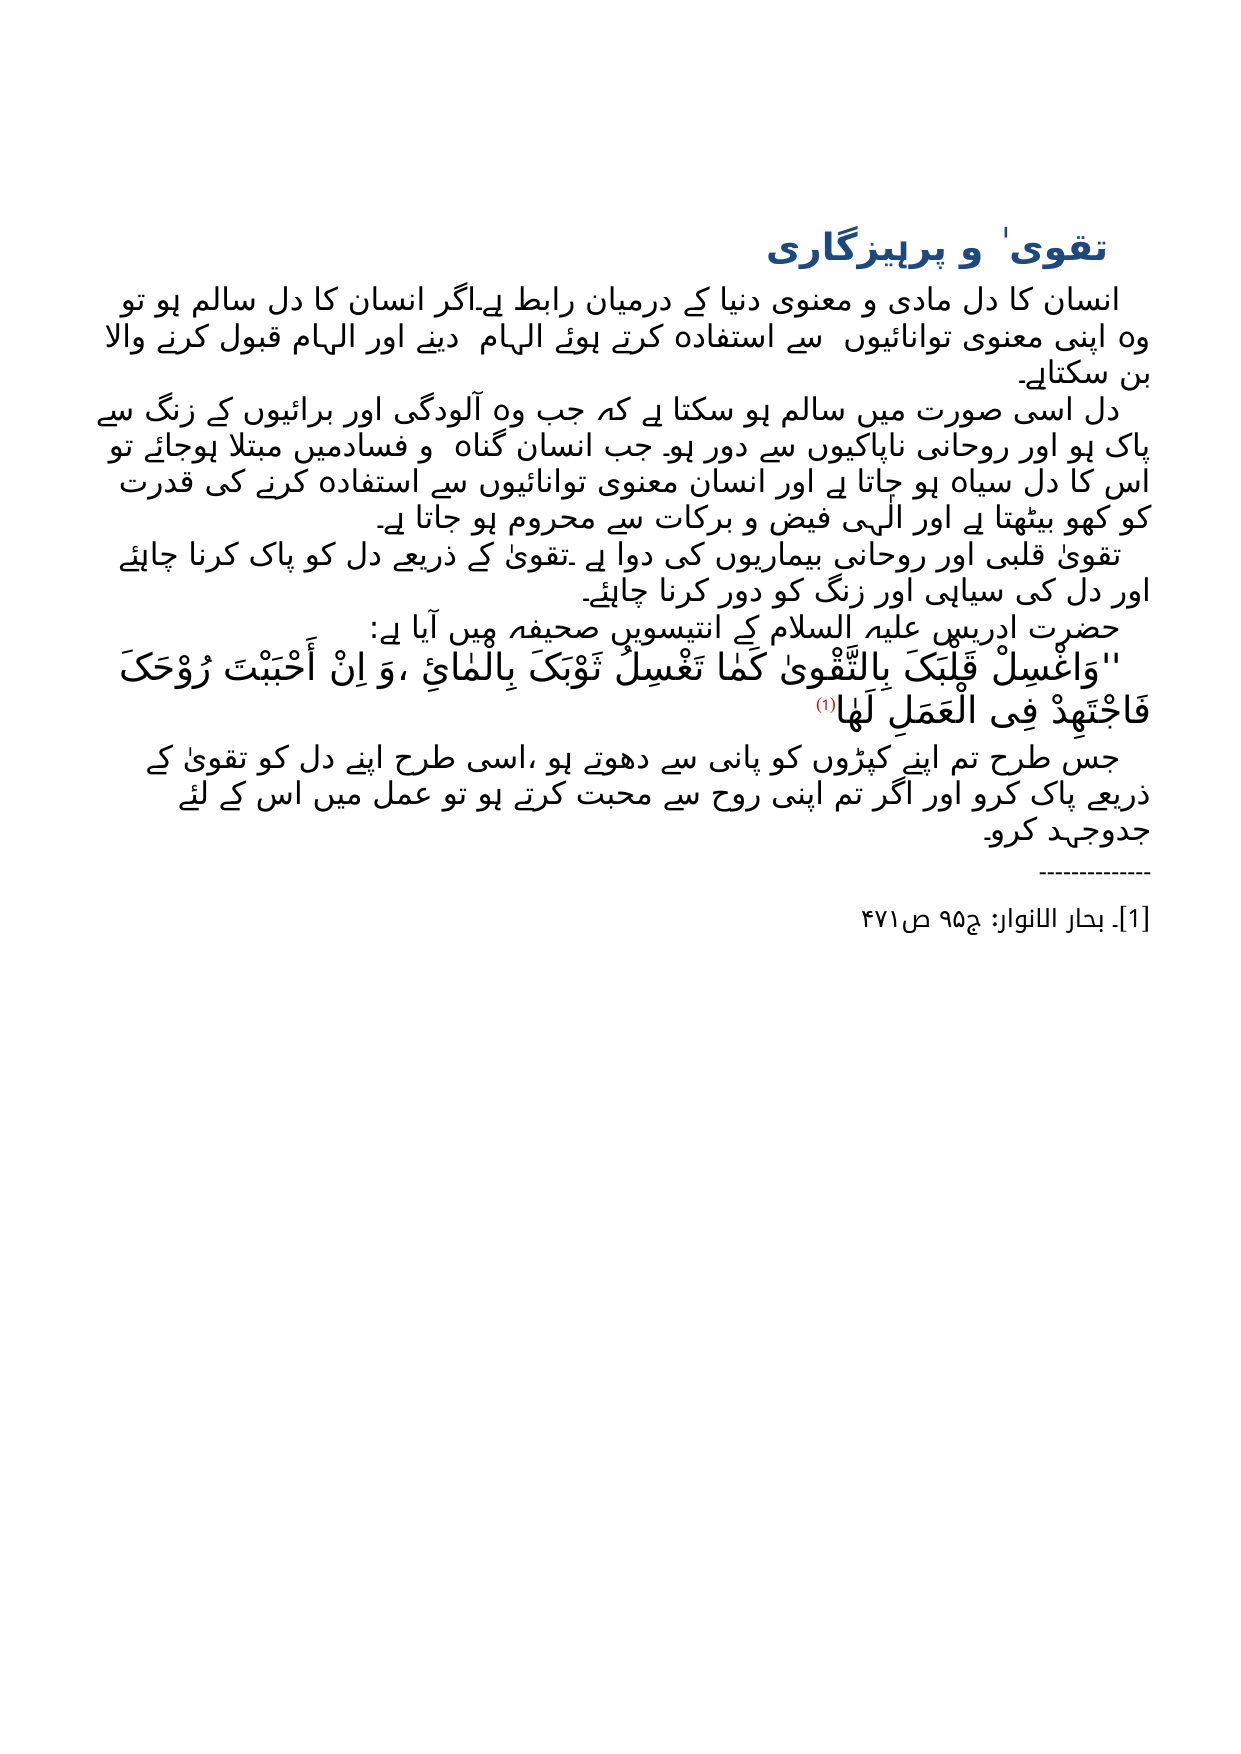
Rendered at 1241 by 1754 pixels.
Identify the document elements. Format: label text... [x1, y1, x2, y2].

text تقویٰ قلبی اور روحانی بیماریوں کی دوا ہے ۔تقویٰ کے ذریعے دل کو پاک کرنا چاہئے اور دل کی سیاہی اور زنگ کو دور کرنا چاہئے۔ [89, 536, 1152, 609]
text -------------- [89, 848, 1152, 896]
text حضرت ادریس علیہ السلام کے انتیسویں صحیفہ میں آیا ہے: [89, 609, 1152, 645]
text انسان کا دل مادی و معنوی دنیا کے درمیان رابط ہے۔اگر انسان کا دل سالم ہو تو وہ اپنی معنوی توانائیوں سے استفادہ کرتے ہوئے الہام دینے اور الہام قبول کرنے والا بن سکتاہے۔ [89, 282, 1152, 391]
text جس طرح تم اپنے کپڑوں کو پانی سے دھوتے ہو ،اسی طرح اپنے دل کو تقویٰ کے ذریعے پاک کرو اور اگر تم اپنی روح سے محبت کرتے ہو تو عمل میں اس کے لئے جدوجہد کرو۔ [89, 739, 1152, 848]
text [1]۔ بحار الانوار: ج۹۵ ص۴۷۱ [89, 896, 1152, 943]
text دل اسی صورت میں سالم ہو سکتا ہے کہ جب وہ آلودگی اور برائیوں کے زنگ سے پاک ہو اور روحانی ناپاکیوں سے دور ہو۔ جب انسان گناہ و فسادمیں مبتلا ہوجائے تو اس کا دل سیاہ ہو جاتا ہے اور انسان معنوی توانائیوں سے استفادہ کرنے کی قدرت کو کھو بیٹھتا ہے اور الٰہی فیض و برکات سے محروم ہو جاتا ہے۔ [89, 391, 1152, 536]
subtitle تقوی ٰ و پرہیزگاری [89, 226, 1152, 269]
text ''وَاغْسِلْ قَلْبَکَ بِالتَّقْویٰ کَمٰا تَغْسِلُ ثَوْبَکَ بِالْمٰائِ ،وَ اِنْ أَحْبَبْتَ رُوْحَکَ فَاجْتَهِدْ فِی الْعَمَلِ لَهٰا(1) [89, 645, 1152, 739]
